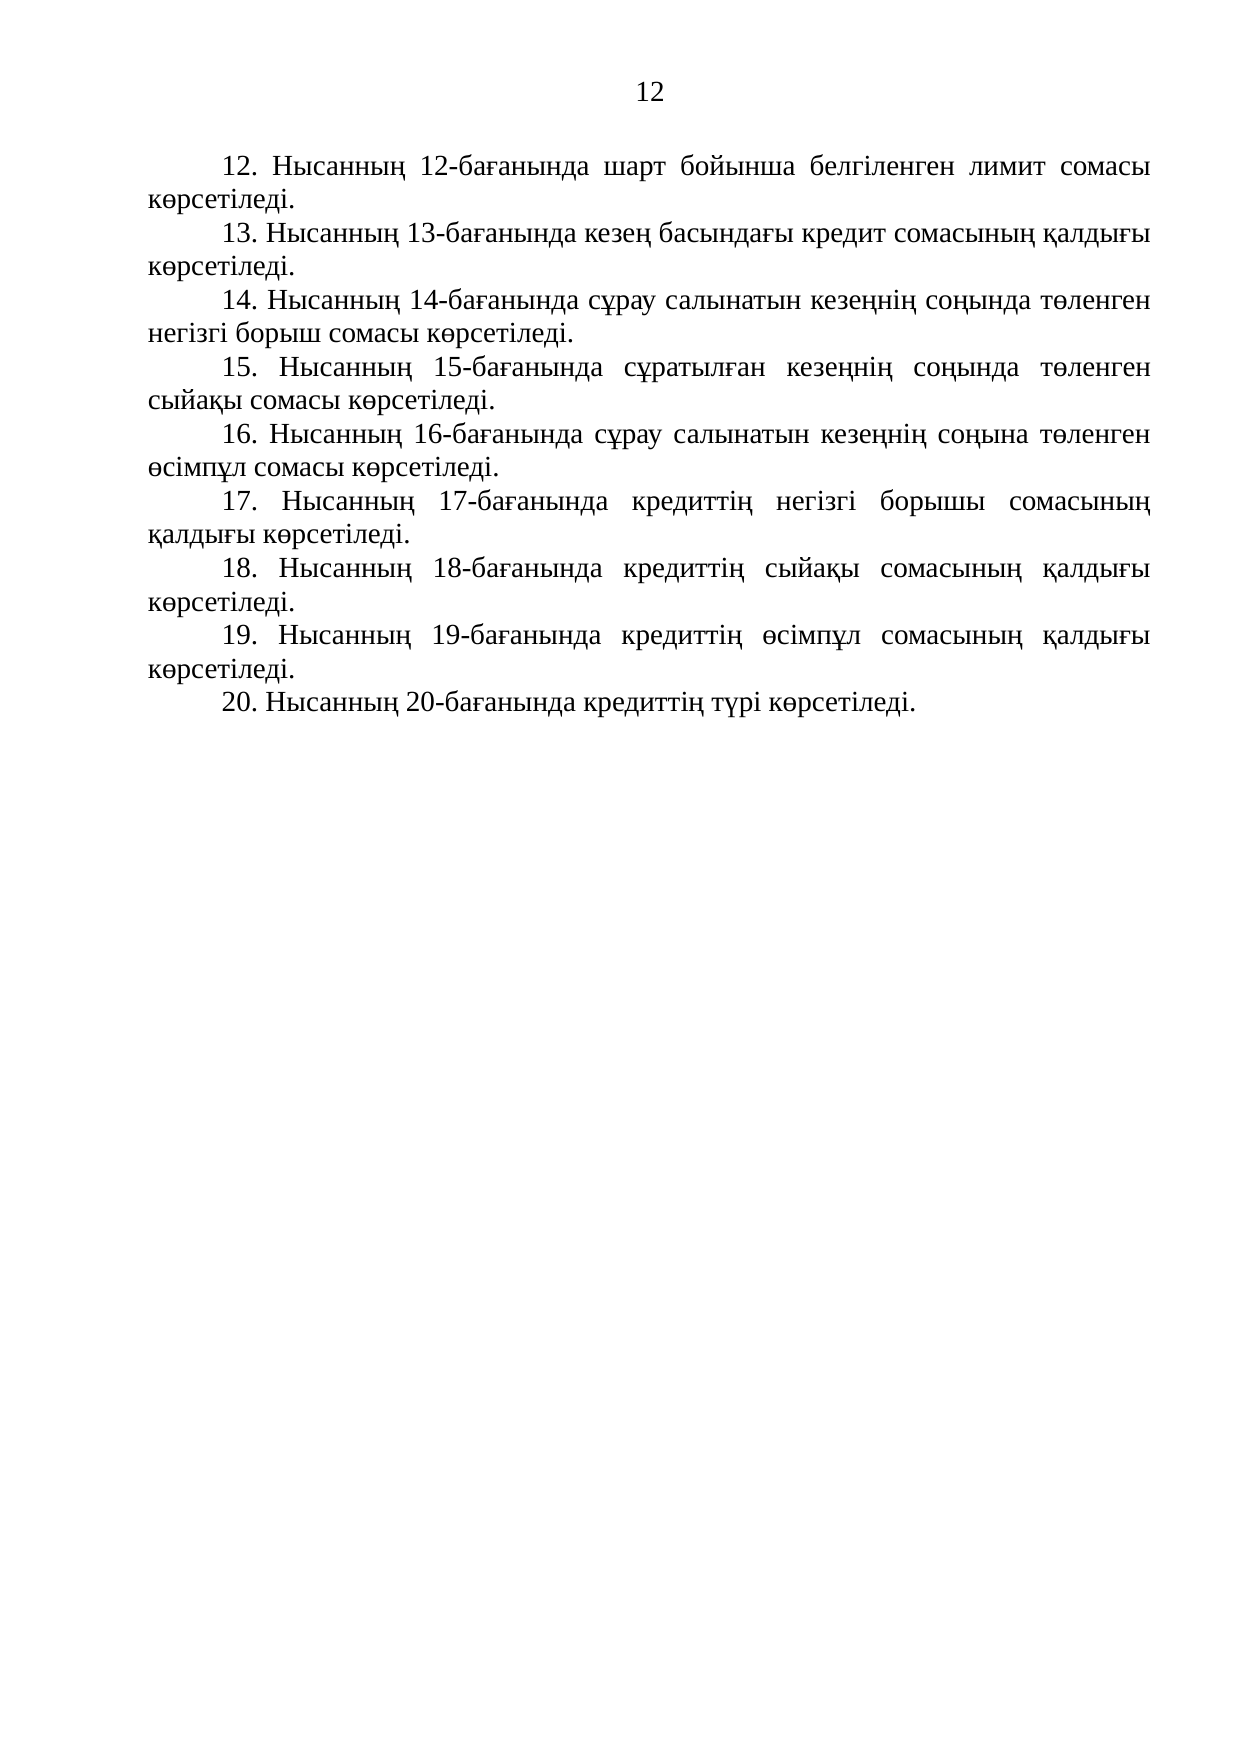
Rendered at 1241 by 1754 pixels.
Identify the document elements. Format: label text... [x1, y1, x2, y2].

text 20. Нысанның 20-бағанында кредиттің түрі көрсетіледі. [148, 684, 1152, 718]
text 14. Нысанның 14-бағанында сұрау салынатын кезеңнің соңында төленген негізгі борыш сомасы көрсетіледі. [148, 282, 1152, 349]
text 16. Нысанның 16-бағанында сұрау салынатын кезеңнің соңына төленген өсімпұл сомасы көрсетіледі. [148, 416, 1152, 483]
text 18. Нысанның 18-бағанында кредиттің сыйақы сомасының қалдығы көрсетіледі. [148, 550, 1152, 617]
text 12. Нысанның 12-бағанында шарт бойынша белгіленген лимит сомасы көрсетіледі. [148, 148, 1152, 215]
text 13. Нысанның 13-бағанында кезең басындағы кредит сомасының қалдығы көрсетіледі. [148, 215, 1152, 282]
text 19. Нысанның 19-бағанында кредиттің өсімпұл сомасының қалдығы көрсетіледі. [148, 617, 1152, 684]
text 15. Нысанның 15-бағанында сұратылған кезеңнің соңында төленген сыйақы сомасы көрсетіледі. [148, 349, 1152, 416]
text 17. Нысанның 17-бағанында кредиттің негізгі борышы сомасының қалдығы көрсетіледі. [148, 483, 1152, 550]
